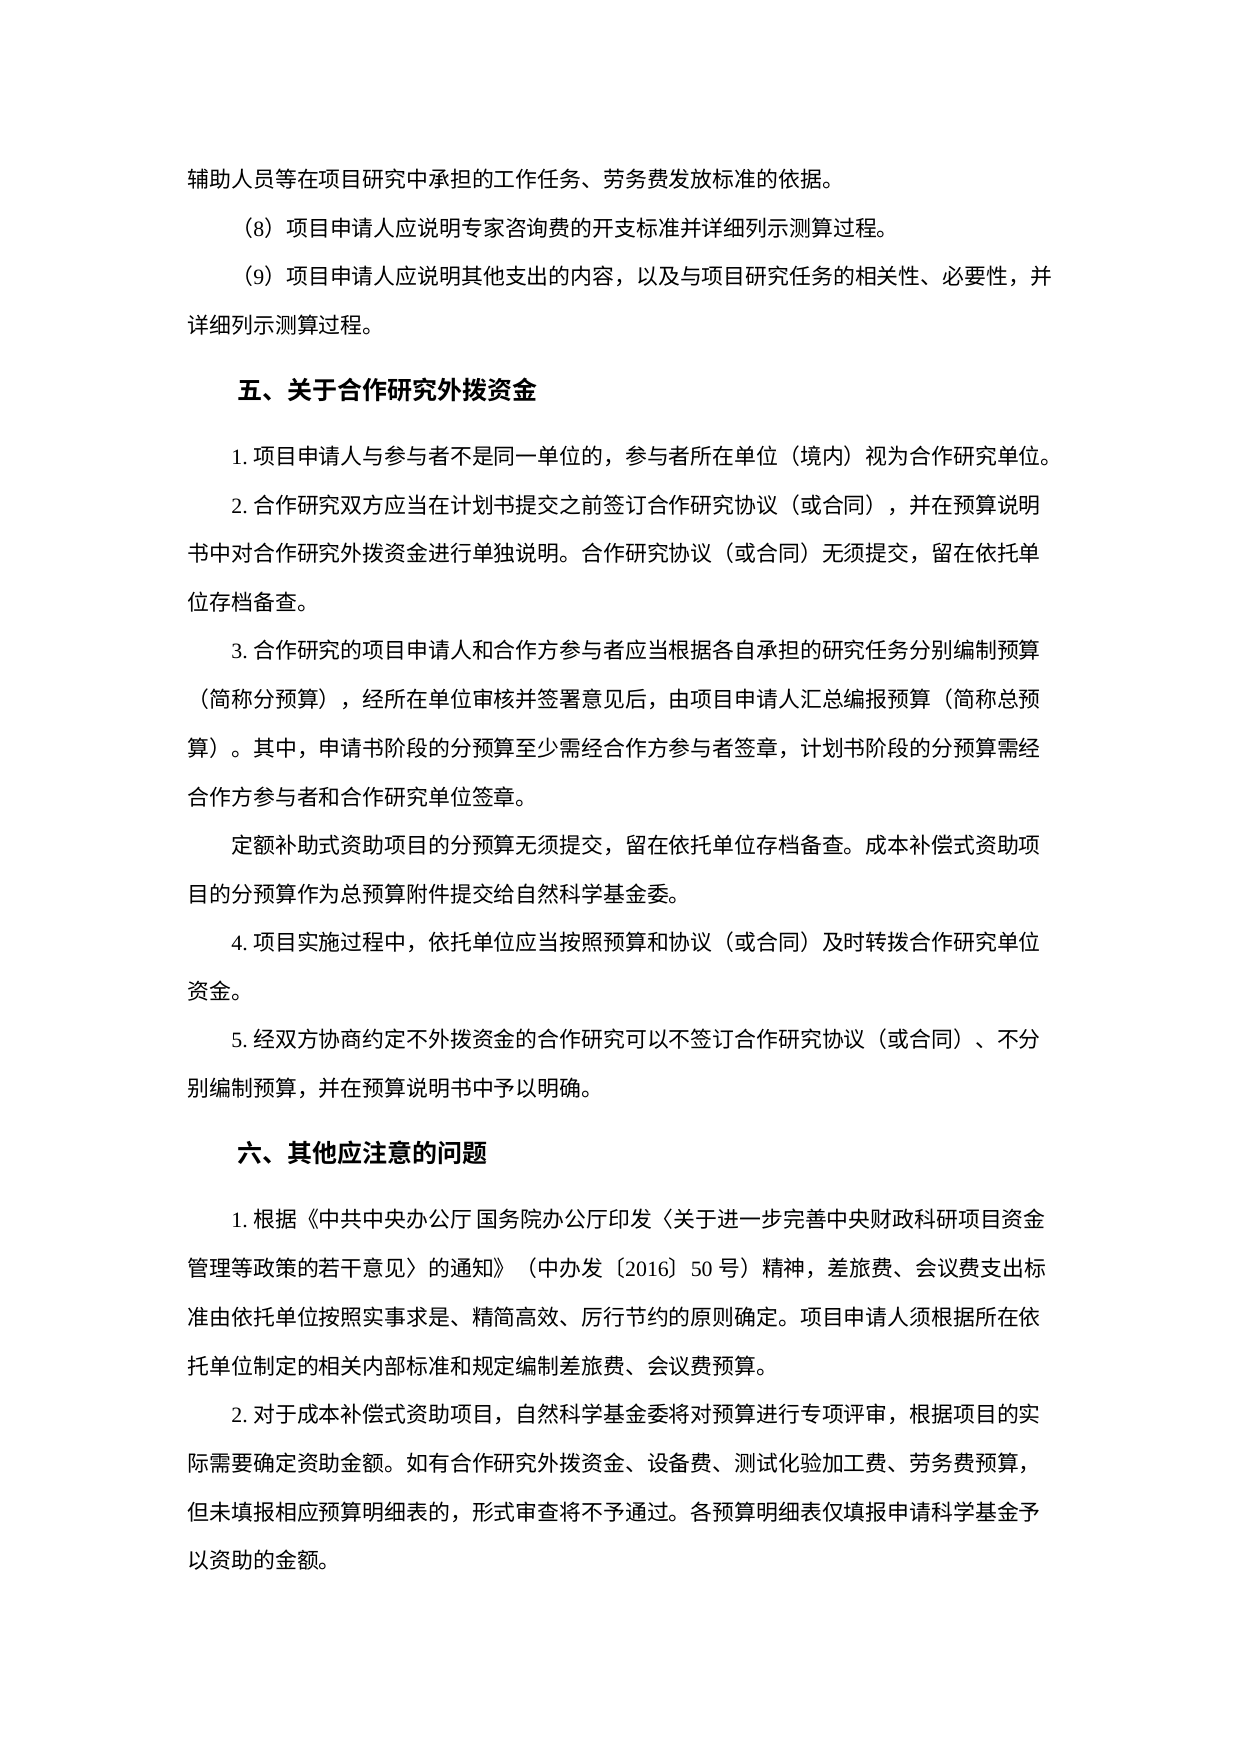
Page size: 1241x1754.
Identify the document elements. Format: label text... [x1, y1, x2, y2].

text 5. 经双方协商约定不外拨资金的合作研究可以不签订合作研究协议（或合同）、不分别编制预算，并在预算说明书中予以明确。 [187, 1022, 1053, 1103]
text （8）项目申请人应说明专家咨询费的开支标准并详细列示测算过程。 [187, 210, 1053, 243]
text 2. 对于成本补偿式资助项目，自然科学基金委将对预算进行专项评审，根据项目的实际需要确定资助金额。如有合作研究外拨资金、设备费、测试化验加工费、劳务费预算，但未填报相应预算明细表的，形式审查将不予通过。各预算明细表仅填报申请科学基金予以资助的金额。 [187, 1397, 1053, 1575]
text 1. 项目申请人与参与者不是同一单位的，参与者所在单位（境内）视为合作研究单位。 [187, 439, 1053, 471]
text 1. 根据《中共中央办公厅 国务院办公厅印发〈关于进一步完善中央财政科研项目资金管理等政策的若干意见〉的通知》（中办发〔2016〕50 号）精神，差旅费、会议费支出标准由依托单位按照实事求是、精简高效、厉行节约的原则确定。项目申请人须根据所在依托单位制定的相关内部标准和规定编制差旅费、会议费预算。 [187, 1202, 1053, 1381]
text 4. 项目实施过程中，依托单位应当按照预算和协议（或合同）及时转拨合作研究单位资金。 [187, 925, 1053, 1006]
text 2. 合作研究双方应当在计划书提交之前签订合作研究协议（或合同），并在预算说明书中对合作研究外拨资金进行单独说明。合作研究协议（或合同）无须提交，留在依托单位存档备查。 [187, 487, 1053, 617]
text 3. 合作研究的项目申请人和合作方参与者应当根据各自承担的研究任务分别编制预算（简称分预算），经所在单位审核并签署意见后，由项目申请人汇总编报预算（简称总预算）。其中，申请书阶段的分预算至少需经合作方参与者签章，计划书阶段的分预算需经合作方参与者和合作研究单位签章。 [187, 633, 1053, 812]
text 六、其他应注意的问题 [187, 1119, 1053, 1184]
text 定额补助式资助项目的分预算无须提交，留在依托单位存档备查。成本补偿式资助项目的分预算作为总预算附件提交给自然科学基金委。 [187, 828, 1053, 909]
text （9）项目申请人应说明其他支出的内容，以及与项目研究任务的相关性、必要性，并详细列示测算过程。 [187, 259, 1053, 340]
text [187, 162, 1053, 194]
text 五、关于合作研究外拨资金 [187, 356, 1053, 421]
